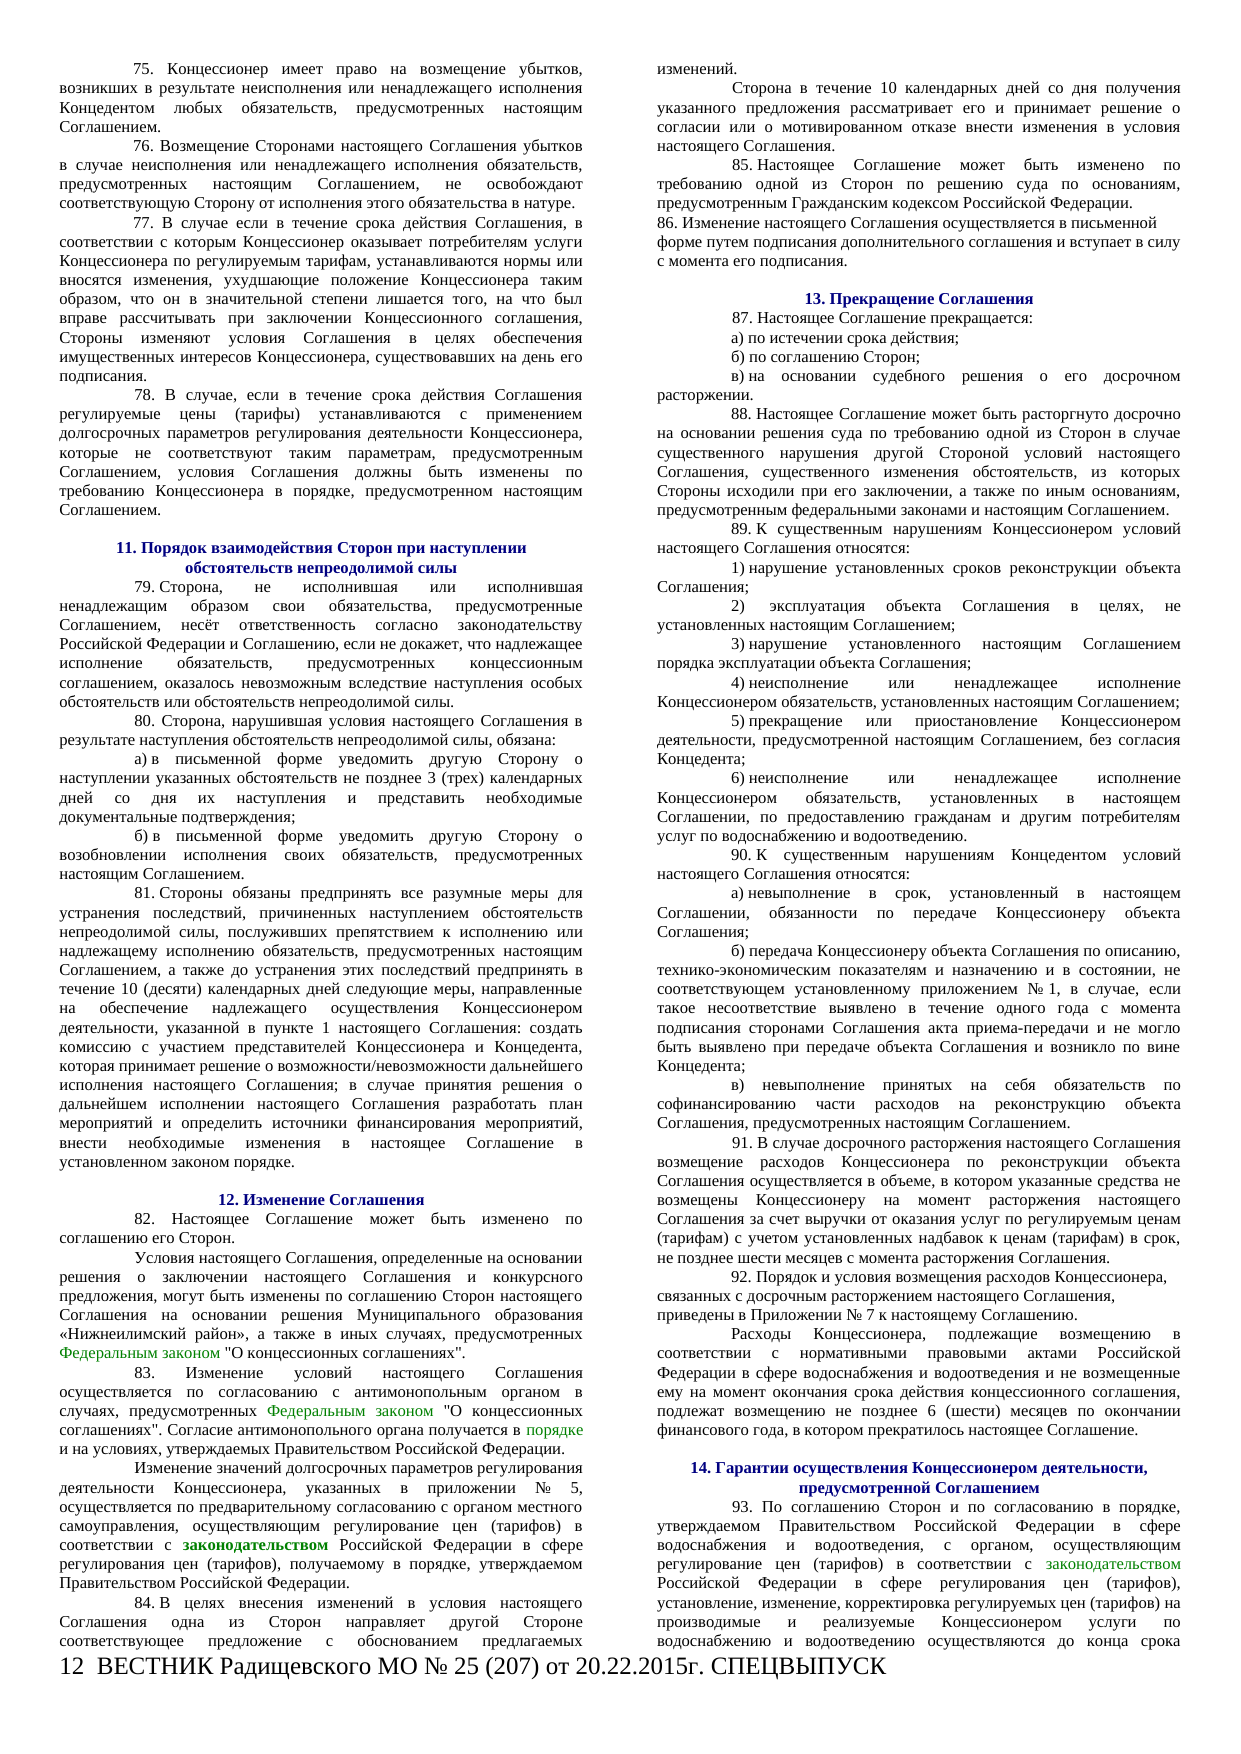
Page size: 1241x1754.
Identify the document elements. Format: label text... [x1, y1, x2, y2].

text б) передача Концессионеру объекта Соглашения по описанию, технико-экономическим показателям и назначению и в состоянии, не соответствующем установленному приложением № 1, в случае, если такое несоответствие выявлено в течение одного года с момента подписания сторонами Соглашения акта приема-передачи и не могло быть выявлено при передаче объекта Соглашения и возникло по вине Концедента; [657, 941, 1181, 1075]
text а) невыполнение в срок, установленный в настоящем Соглашении, обязанности по передаче Концессионеру объекта Соглашения; [657, 883, 1181, 941]
text Условия настоящего Соглашения, определенные на основании решения о заключении настоящего Соглашения и конкурсного предложения, могут быть изменены по соглашению Сторон настоящего Соглашения на основании решения Муниципального образования «Нижнеилимский район», а также в иных случаях, предусмотренных Федеральным законом "О концессионных соглашениях". [59, 1247, 583, 1362]
text обстоятельств непреодолимой силы [59, 557, 583, 577]
text 80. Сторона, нарушившая условия настоящего Соглашения в результате наступления обстоятельств непреодолимой силы, обязана: [59, 711, 583, 749]
text 88. Настоящее Соглашение может быть расторгнуто досрочно на основании решения суда по требованию одной из Сторон в случае существенного нарушения другой Стороной условий настоящего Соглашения, существенного изменения обстоятельств, из которых Стороны исходили при его заключении, а также по иным основаниям, предусмотренным федеральными законами и настоящим Соглашением. [657, 404, 1181, 519]
text 4) неисполнение или ненадлежащее исполнение Концессионером обязательств, установленных настоящим Соглашением; [657, 672, 1181, 711]
text 82. Настоящее Соглашение может быть изменено по соглашению его Сторон. [59, 1209, 583, 1247]
text 86. Изменение настоящего Соглашения осуществляется в письменной форме путем подписания дополнительного соглашения и вступает в силу с момента его подписания. [657, 212, 1181, 270]
text 78. В случае, если в течение срока действия Соглашения регулируемые цены (тарифы) устанавливаются с применением долгосрочных параметров регулирования деятельности Концессионера, которые не соответствуют таким параметрам, предусмотренным Соглашением, условия Соглашения должны быть изменены по требованию Концессионера в порядке, предусмотренном настоящим Соглашением. [59, 385, 583, 519]
text предусмотренной Соглашением [657, 1477, 1181, 1497]
text 90. К существенным нарушениям Концедентом условий настоящего Соглашения относятся: [657, 845, 1181, 883]
text б) по соглашению Сторон; [657, 347, 1181, 366]
text Расходы Концессионера, подлежащие возмещению в соответствии с нормативными правовыми актами Российской Федерации в сфере водоснабжения и водоотведения и не возмещенные ему на момент окончания срока действия концессионного соглашения, подлежат возмещению не позднее 6 (шести) месяцев по окончании финансового года, в котором прекратилось настоящее Соглашение. [657, 1324, 1181, 1439]
text 83. Изменение условий настоящего Соглашения осуществляется по согласованию с антимонопольным органом в случаях, предусмотренных Федеральным законом "О концессионных соглашениях". Согласие антимонопольного органа получается в порядке и на условиях, утверждаемых Правительством Российской Федерации. [59, 1362, 583, 1458]
list 92. Порядок и условия возмещения расходов Концессионера, связанных с досрочным расторжением настоящего Соглашения, приведены в Приложении № 7 к настоящему Соглашению. [657, 1267, 1181, 1324]
text 84. В целях внесения изменений в условия настоящего Соглашения одна из Сторон направляет другой Стороне соответствующее предложение с обоснованием предлагаемых изменений. [59, 1592, 583, 1650]
text 85. Настоящее Соглашение может быть изменено по требованию одной из Сторон по решению суда по основаниям, предусмотренным Гражданским кодексом Российской Федерации. [657, 155, 1181, 212]
text 12. Изменение Соглашения [59, 1190, 583, 1209]
text в) невыполнение принятых на себя обязательств по софинансированию части расходов на реконструкцию объекта Соглашения, предусмотренных настоящим Соглашением. [657, 1075, 1181, 1132]
text 3) нарушение установленного настоящим Соглашением порядка эксплуатации объекта Соглашения; [657, 634, 1181, 672]
text 89. К существенным нарушениям Концессионером условий настоящего Соглашения относятся: [657, 519, 1181, 557]
text 87. Настоящее Соглашение прекращается: [657, 308, 1181, 327]
list 76. Возмещение Сторонами настоящего Соглашения убытков в случае неисполнения или ненадлежащего исполнения обязательств, предусмотренных настоящим Соглашением, не освобождают соответствующую Сторону от исполнения этого обязательства в натуре. [59, 136, 583, 212]
text 79. Сторона, не исполнившая или исполнившая ненадлежащим образом свои обязательства, предусмотренные Соглашением, несёт ответственность согласно законодательству Российской Федерации и Соглашению, если не докажет, что надлежащее исполнение обязательств, предусмотренных концессионным соглашением, оказалось невозможным вследствие наступления особых обстоятельств или обстоятельств непреодолимой силы. [59, 577, 583, 711]
text 1) нарушение установленных сроков реконструкции объекта Соглашения; [657, 557, 1181, 596]
text 91. В случае досрочного расторжения настоящего Соглашения возмещение расходов Концессионера по реконструкции объекта Соглашения осуществляется в объеме, в котором указанные средства не возмещены Концессионеру на момент расторжения настоящего Соглашения за счет выручки от оказания услуг по регулируемым ценам (тарифам) с учетом установленных надбавок к ценам (тарифам) в срок, не позднее шести месяцев с момента расторжения Соглашения. [657, 1132, 1181, 1267]
text Изменение значений долгосрочных параметров регулирования деятельности Концессионера, указанных в приложении № 5, осуществляется по предварительному согласованию с органом местного самоуправления, осуществляющим регулирование цен (тарифов) в соответствии с законодательством Российской Федерации в сфере регулирования цен (тарифов), получаемому в порядке, утверждаемом Правительством Российской Федерации. [59, 1458, 583, 1592]
text а) по истечении срока действия; [657, 327, 1181, 347]
text 6) неисполнение или ненадлежащее исполнение Концессионером обязательств, установленных в настоящем Соглашении, по предоставлению гражданам и другим потребителям услуг по водоснабжению и водоотведению. [657, 768, 1181, 845]
text б) в письменной форме уведомить другую Сторону о возобновлении исполнения своих обязательств, предусмотренных настоящим Соглашением. [59, 826, 583, 883]
text 81. Стороны обязаны предпринять все разумные меры для устранения последствий, причиненных наступлением обстоятельств непреодолимой силы, послуживших препятствием к исполнению или надлежащему исполнению обязательств, предусмотренных настоящим Соглашением, а также до устранения этих последствий предпринять в течение 10 (десяти) календарных дней следующие меры, направленные на обеспечение надлежащего осуществления Концессионером деятельности, указанной в пункте 1 настоящего Соглашения: создать комиссию с участием представителей Концессионера и Концедента, которая принимает решение о возможности/невозможности дальнейшего исполнения настоящего Соглашения; в случае принятия решения о дальнейшем исполнении настоящего Соглашения разработать план мероприятий и определить источники финансирования мероприятий, внести необходимые изменения в настоящее Соглашение в установленном законом порядке. [59, 883, 583, 1171]
text Сторона в течение 10 календарных дней со дня получения указанного предложения рассматривает его и принимает решение о согласии или о мотивированном отказе внести изменения в условия настоящего Соглашения. [657, 78, 1181, 155]
text 2) эксплуатация объекта Соглашения в целях, не установленных настоящим Соглашением; [657, 596, 1181, 634]
text 5) прекращение или приостановление Концессионером деятельности, предусмотренной настоящим Соглашением, без согласия Концедента; [657, 711, 1181, 768]
text в) на основании судебного решения о его досрочном расторжении. [657, 366, 1181, 404]
text а) в письменной форме уведомить другую Сторону о наступлении указанных обстоятельств не позднее 3 (трех) календарных дней со дня их наступления и представить необходимые документальные подтверждения; [59, 749, 583, 826]
list 75. Концессионер имеет право на возмещение убытков, возникших в результате неисполнения или ненадлежащего исполнения Концедентом любых обязательств, предусмотренных настоящим Соглашением. [59, 59, 583, 136]
text 13. Прекращение Соглашения [657, 289, 1181, 308]
text 14. Гарантии осуществления Концессионером деятельности, [657, 1458, 1181, 1477]
text 11. Порядок взаимодействия Сторон при наступлении [59, 538, 583, 557]
list 77. В случае если в течение срока действия Соглашения, в соответствии с которым Концессионер оказывает потребителям услуги Концессионера по регулируемым тарифам, устанавливаются нормы или вносятся изменения, ухудшающие положение Концессионера таким образом, что он в значительной степени лишается того, на что был вправе рассчитывать при заключении Концессионного соглашения, Стороны изменяют условия Соглашения в целях обеспечения имущественных интересов Концессионера, существовавших на день его подписания. [59, 212, 583, 385]
